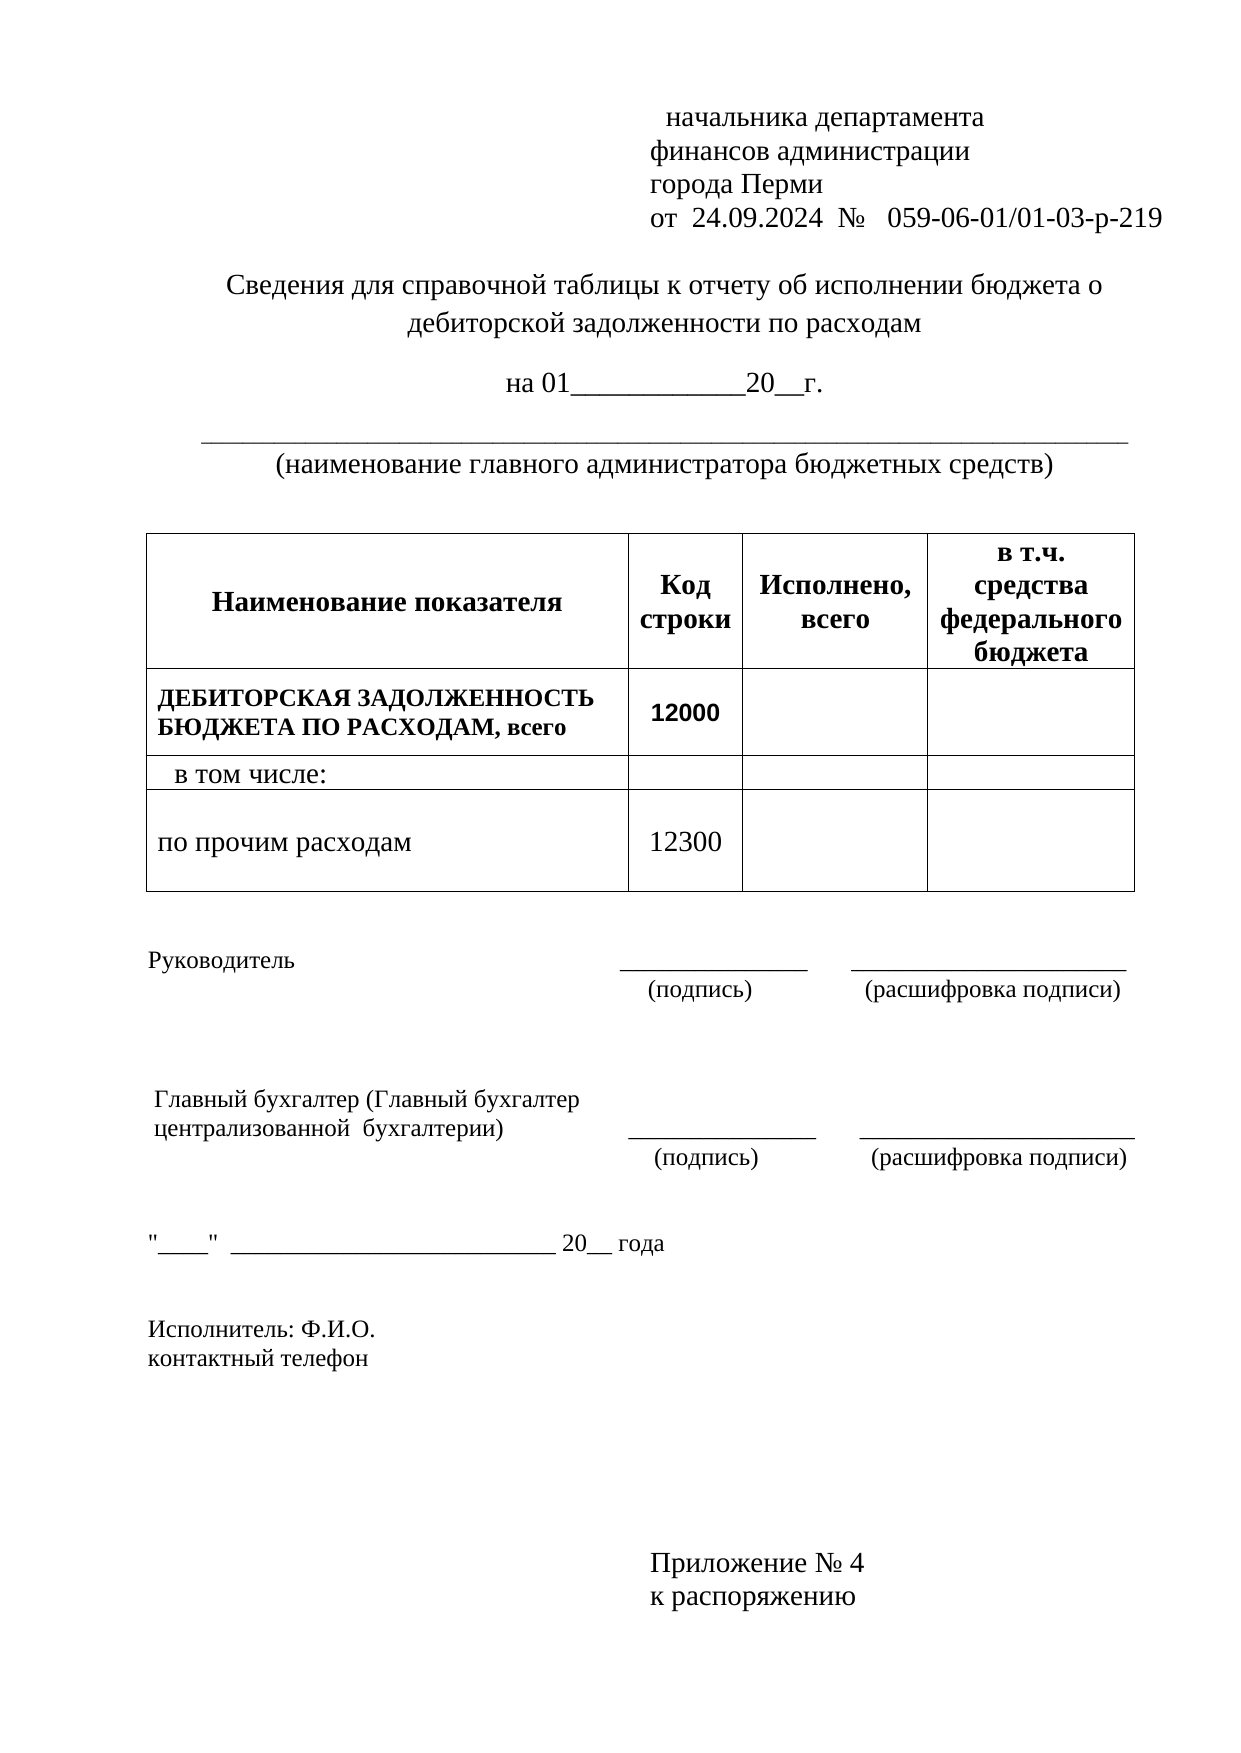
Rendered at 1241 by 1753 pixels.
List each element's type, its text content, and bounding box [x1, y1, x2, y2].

text на 01____________20__г. [148, 365, 1181, 398]
table_cell [743, 790, 927, 891]
text начальника департамента [148, 99, 1181, 133]
table_header в т.ч. средства федерального бюджета [928, 534, 1134, 668]
table_cell 12300 [629, 790, 742, 891]
table_cell ДЕБИТОРСКАЯ ЗАДОЛЖЕННОСТЬ БЮДЖЕТА ПО РАСХОДАМ, всего [147, 669, 628, 755]
text (подпись) (расшифровка подписи) [148, 974, 1181, 1002]
text "____" __________________________ 20__ года [148, 1228, 1181, 1257]
table_cell [743, 669, 927, 755]
table_header Наименование показателя [147, 534, 628, 668]
text Главный бухгалтер (Главный бухгалтер [148, 1084, 1181, 1113]
text контактный телефон [148, 1343, 1181, 1372]
text финансов администрации [148, 133, 1181, 166]
text Руководитель _______________ ______________________ [148, 945, 1181, 974]
text Приложение № 4 [148, 1545, 1181, 1578]
table_cell [928, 669, 1134, 755]
text централизованной бухгалтерии) _______________ ______________________ [148, 1113, 1181, 1142]
text к распоряжению [148, 1578, 1181, 1612]
text _________________________________________________________________________________________ [148, 422, 1181, 446]
table_header Код строки [629, 534, 742, 668]
text города Перми [148, 166, 1181, 200]
text Исполнитель: Ф.И.О. [148, 1314, 1181, 1343]
text (наименование главного администратора бюджетных средств) [148, 446, 1181, 480]
text от 24.09.2024 № 059-06-01/01-03-р-219 [148, 200, 1181, 233]
text (подпись) (расшифровка подписи) [148, 1142, 1181, 1170]
table_cell [743, 756, 927, 789]
table_cell [928, 756, 1134, 789]
table_cell в том числе: [147, 756, 628, 789]
table_cell по прочим расходам [147, 790, 628, 891]
text Сведения для справочной таблицы к отчету об исполнении бюджета о дебиторской задолженности по расходам [148, 267, 1181, 339]
table_cell [629, 756, 742, 789]
table_cell 12000 [629, 669, 742, 755]
table_cell [928, 790, 1134, 891]
table_header Исполнено, всего [743, 534, 927, 668]
